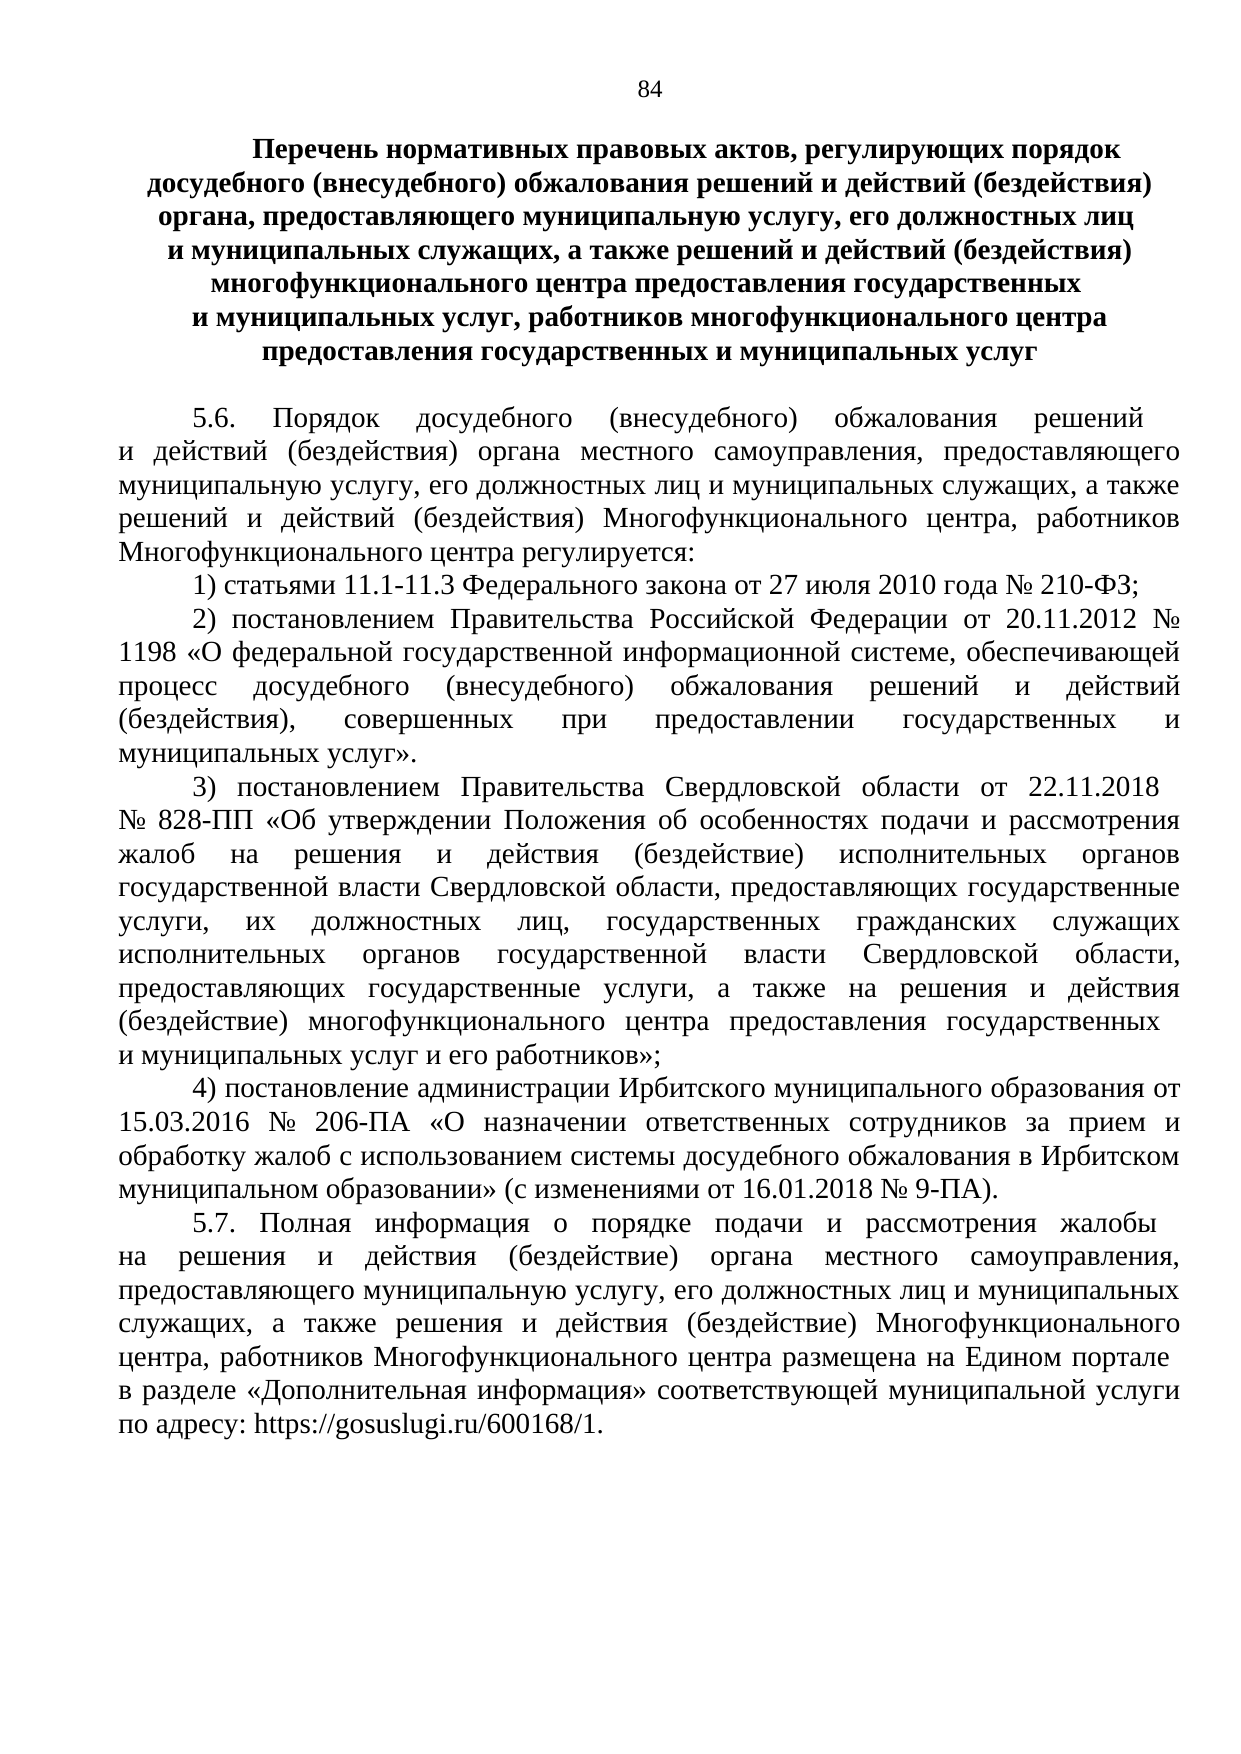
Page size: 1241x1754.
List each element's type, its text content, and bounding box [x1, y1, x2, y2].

text 5.6. Порядок досудебного (внесудебного) обжалования решений и действий (бездействия) органа местного самоуправления, предоставляющего муниципальную услугу, его должностных лиц и муниципальных служащих, а также решений и действий (бездействия) Многофункционального центра, работников Многофункционального центра регулируется: [118, 400, 1181, 567]
text 3) постановлением Правительства Свердловской области от 22.11.2018 № 828-ПП «Об утверждении Положения об особенностях подачи и рассмотрения жалоб на решения и действия (бездействие) исполнительных органов государственной власти Свердловской области, предоставляющих государственные услуги, их должностных лиц, государственных гражданских служащих исполнительных органов государственной власти Свердловской области, предоставляющих государственные услуги, а также на решения и действия (бездействие) многофункционального центра предоставления государственных и муниципальных услуг и его работников»; [118, 769, 1181, 1071]
text Перечень нормативных правовых актов, регулирующих порядок досудебного (внесудебного) обжалования решений и действий (бездействия) органа, предоставляющего муниципальную услугу, его должностных лиц и муниципальных служащих, а также решений и действий (бездействия) многофункционального центра предоставления государственных и муниципальных услуг, работников многофункционального центра предоставления государственных и муниципальных услуг [118, 131, 1181, 366]
text 5.7. Полная информация о порядке подачи и рассмотрения жалобы на решения и действия (бездействие) органа местного самоуправления, предоставляющего муниципальную услугу, его должностных лиц и муниципальных служащих, а также решения и действия (бездействие) Многофункционального центра, работников Многофункционального центра размещена на Едином портале в разделе «Дополнительная информация» соответствующей муниципальной услуги по адресу: https://gosuslugi.ru/600168/1. [118, 1205, 1181, 1439]
text 1) статьями 11.1-11.3 Федерального закона от 27 июля 2010 года № 210-ФЗ; [118, 567, 1181, 601]
text 4) постановление администрации Ирбитского муниципального образования от 15.03.2016 № 206-ПА «О назначении ответственных сотрудников за прием и обработку жалоб с использованием системы досудебного обжалования в Ирбитском муниципальном образовании» (с изменениями от 16.01.2018 № 9-ПА). [118, 1071, 1181, 1205]
text 2) постановлением Правительства Российской Федерации от 20.11.2012 № 1198 «О федеральной государственной информационной системе, обеспечивающей процесс досудебного (внесудебного) обжалования решений и действий (бездействия), совершенных при предоставлении государственных и муниципальных услуг». [118, 601, 1181, 769]
